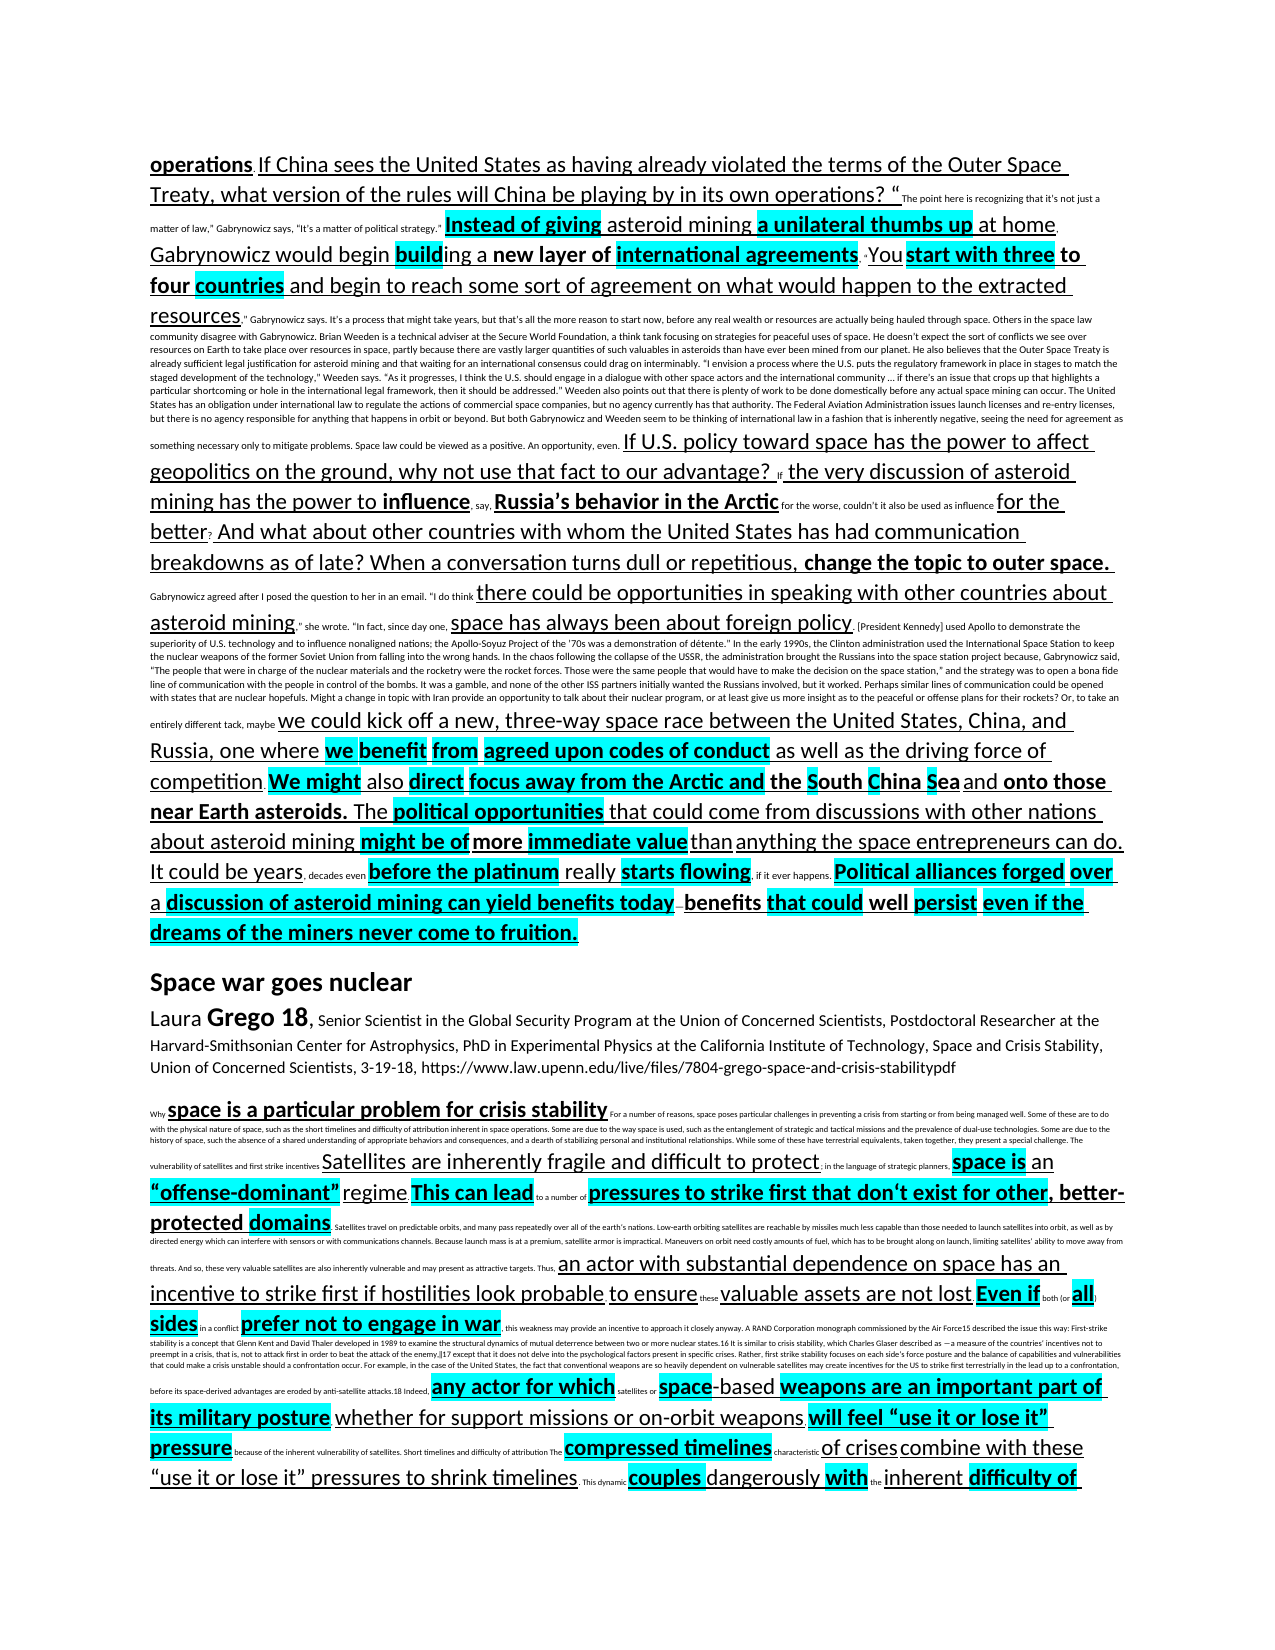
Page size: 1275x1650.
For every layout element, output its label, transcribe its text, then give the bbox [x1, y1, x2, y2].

subtitle Space war goes nuclear [150, 965, 1125, 998]
text Laura Grego 18, Senior Scientist in the Global Security Program at the Union of Concerned Scientists, Postdoctoral Researcher at the Harvard-Smithsonian Center for Astrophysics, PhD in Experimental Physics at the California Institute of Technology, Space and Crisis Stability, Union of Concerned Scientists, 3-19-18, https://www.law.upenn.edu/live/files/7804-grego-space-and-crisis-stabilitypdf [150, 1000, 1125, 1077]
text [150, 1095, 1125, 1491]
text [150, 150, 1125, 946]
